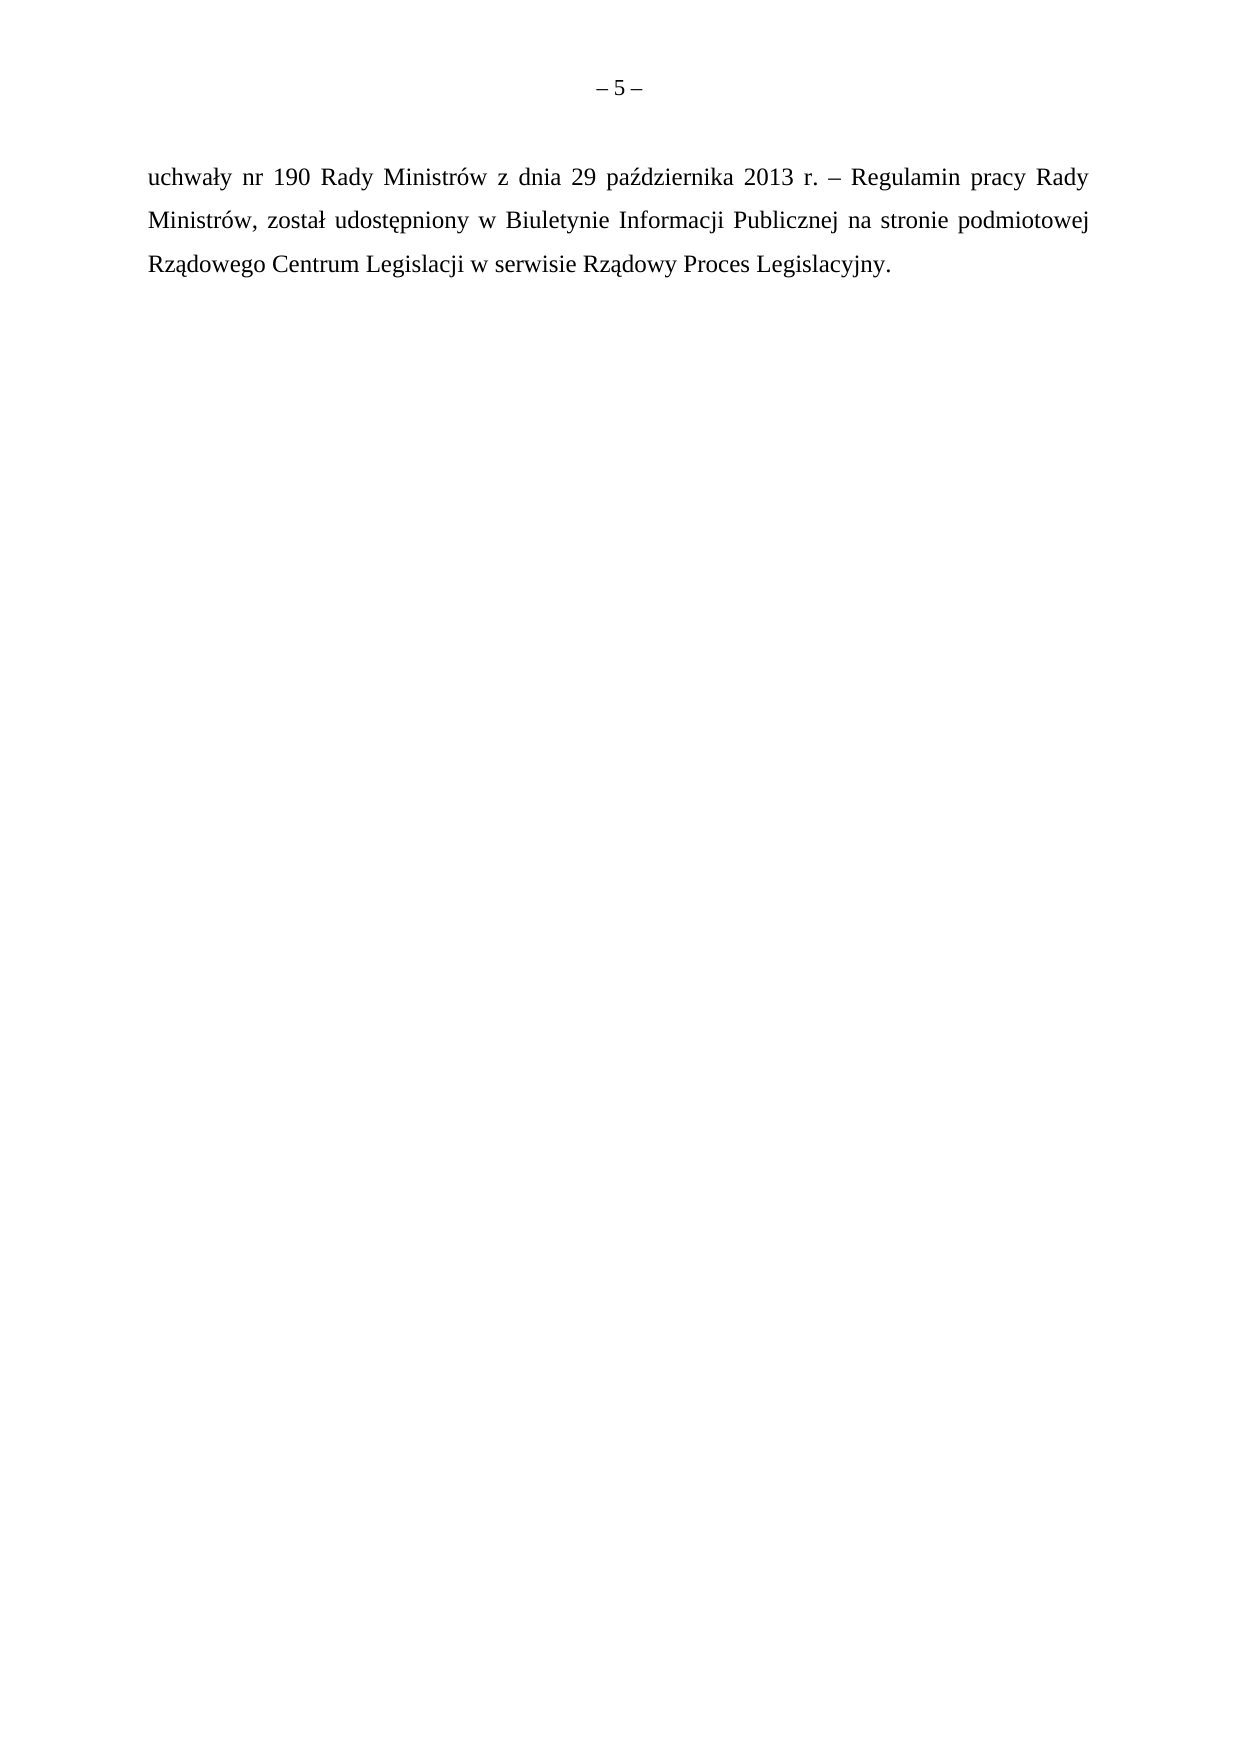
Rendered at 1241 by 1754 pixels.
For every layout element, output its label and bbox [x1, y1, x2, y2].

text [148, 162, 1091, 277]
